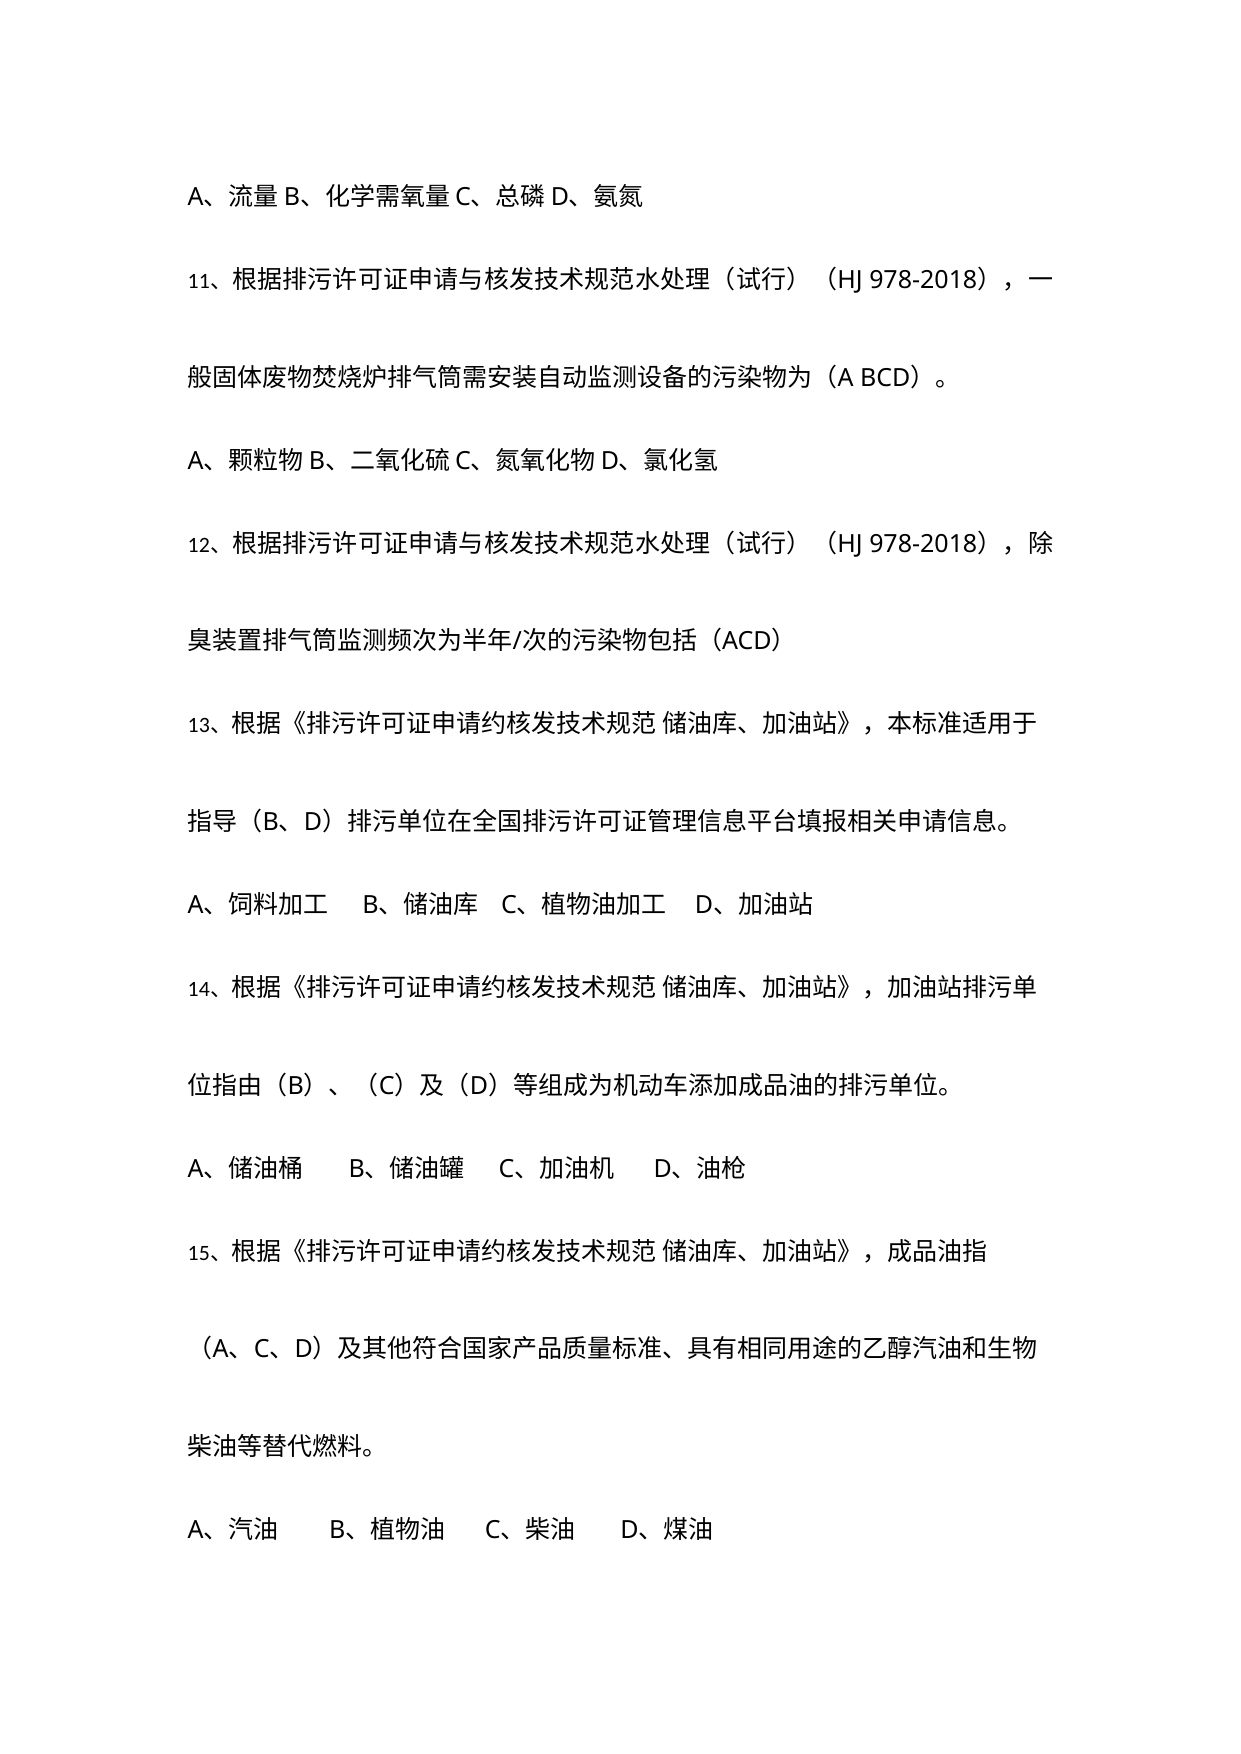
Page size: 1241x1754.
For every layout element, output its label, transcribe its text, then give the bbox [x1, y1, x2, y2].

text 14、根据《排污许可证申请约核发技术规范 储油库、加油站》，加油站排污单位指由（B）、（C）及（D）等组成为机动车添加成品油的排污单位。 [187, 953, 1053, 1116]
text 12、根据排污许可证申请与核发技术规范水处理（试行）（HJ 978-2018），除臭装置排气筒监测频次为半年/次的污染物包括（ACD） [187, 509, 1053, 671]
text A、汽油 B、植物油 C、柴油 D、煤油 [187, 1495, 1053, 1560]
text A、储油桶 B、储油罐 C、加油机 D、油枪 [187, 1134, 1053, 1199]
text 15、根据《排污许可证申请约核发技术规范 储油库、加油站》，成品油指（A、C、D）及其他符合国家产品质量标准、具有相同用途的乙醇汽油和生物柴油等替代燃料。 [187, 1217, 1053, 1477]
text A、饲料加工 B、储油库 C、植物油加工 D、加油站 [187, 870, 1053, 935]
text A、颗粒物B、二氧化硫C、氮氧化物D、氯化氢 [187, 426, 1053, 491]
text 11、根据排污许可证申请与核发技术规范水处理（试行）（HJ 978-2018），一般固体废物焚烧炉排气筒需安装自动监测设备的污染物为（A BCD）。 [187, 245, 1053, 408]
text A、流量B、化学需氧量C、总磷D、氨氮 [187, 162, 1053, 227]
text 13、根据《排污许可证申请约核发技术规范 储油库、加油站》，本标准适用于指导（B、D）排污单位在全国排污许可证管理信息平台填报相关申请信息。 [187, 689, 1053, 852]
